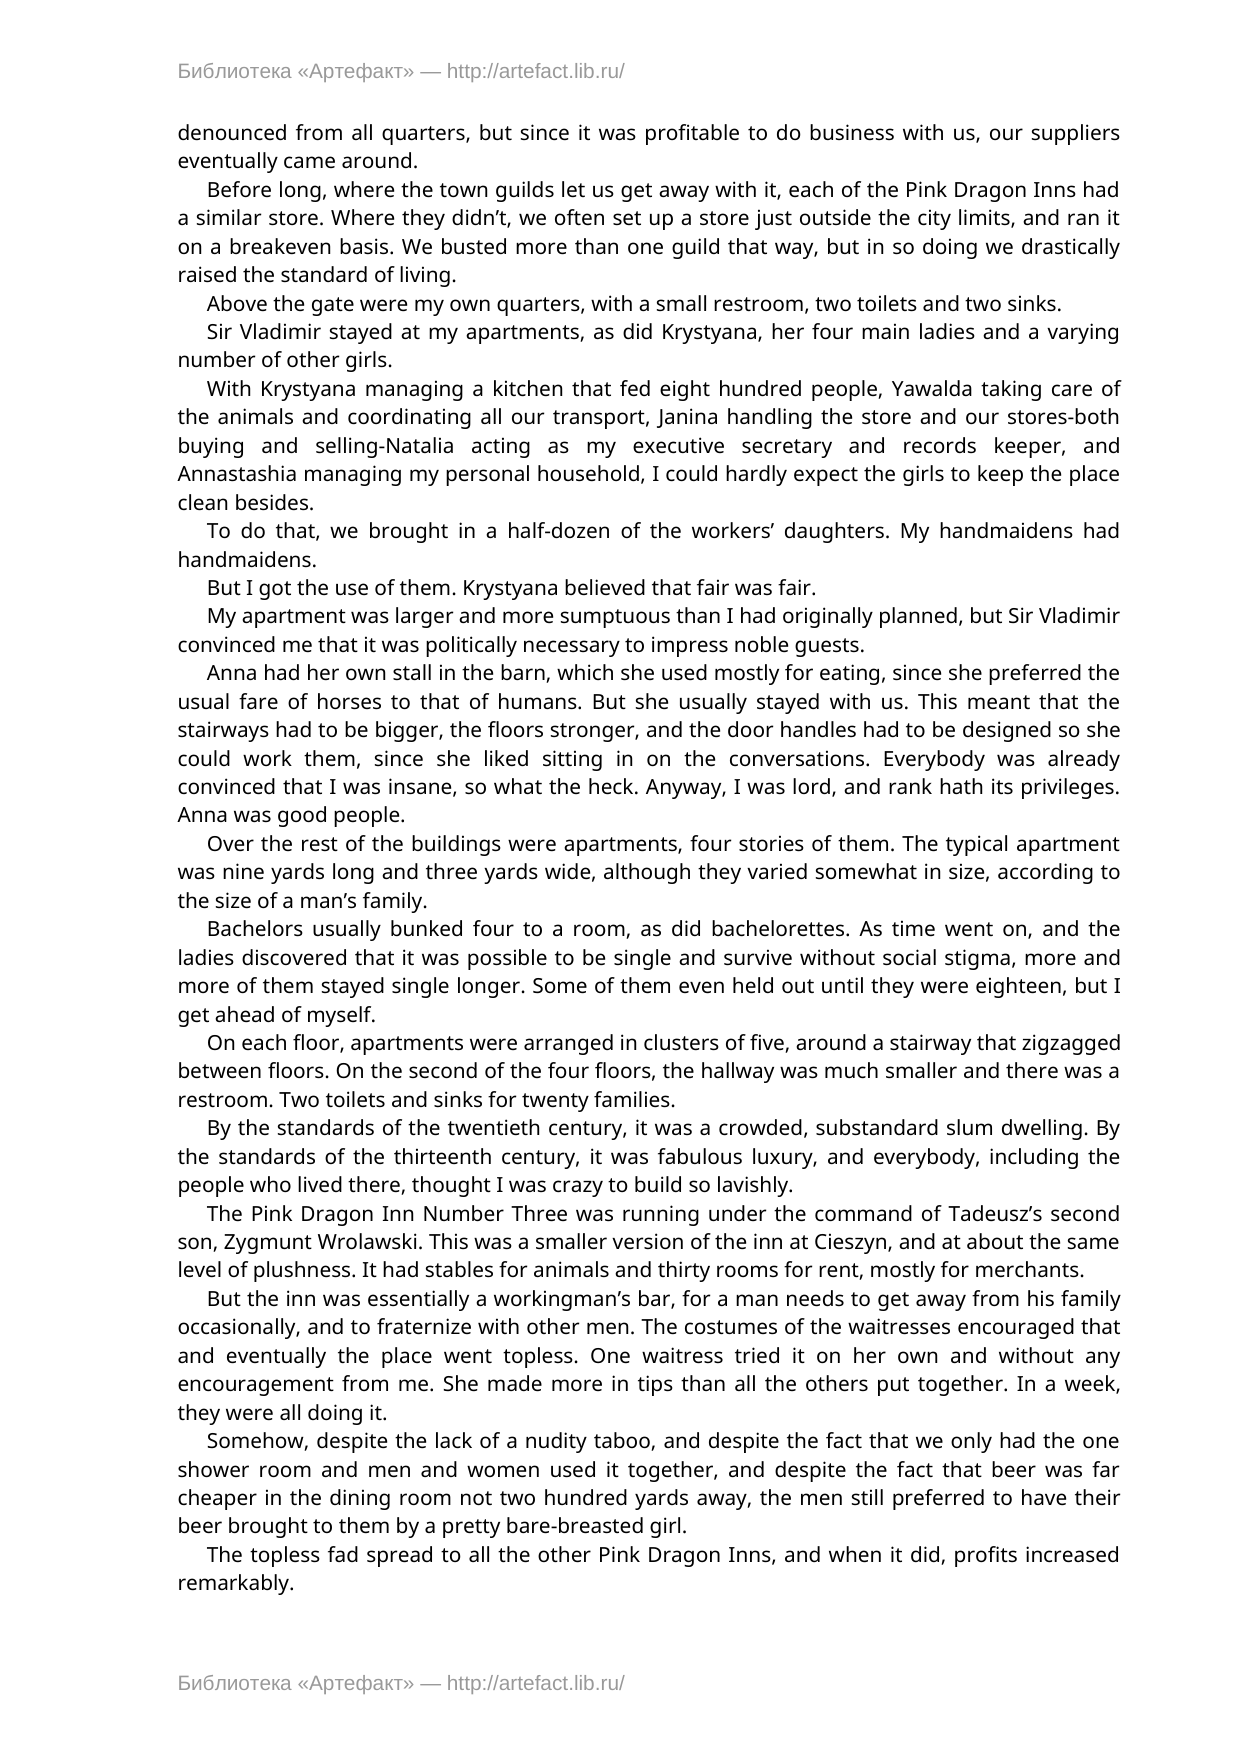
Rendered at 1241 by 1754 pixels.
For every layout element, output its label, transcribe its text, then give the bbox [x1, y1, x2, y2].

text Over the rest of the buildings were apartments, four stories of them. The typical apartment was nine yards long and three yards wide, although they varied somewhat in size, according to the size of a man’s family. [177, 829, 1122, 914]
text With Krystyana managing a kitchen that fed eight hundred people, Yawalda taking care of the animals and coordinating all our transport, Janina handling the store and our stores-both buying and selling-Natalia acting as my executive secretary and records keeper, and Annastashia managing my personal household, I could hardly expect the girls to keep the place clean besides. [177, 374, 1122, 516]
text To do that, we brought in a half-dozen of the workers’ daughters. My handmaidens had handmaidens. [177, 516, 1122, 573]
text By the standards of the twentieth century, it was a crowded, substandard slum dwelling. By the standards of the thirteenth century, it was fabulous luxury, and everybody, including the people who lived there, thought I was crazy to build so lavishly. [177, 1113, 1122, 1199]
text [177, 118, 1122, 175]
text The topless fad spread to all the other Pink Dragon Inns, and when it did, profits increased remarkably. [177, 1540, 1122, 1597]
text Sir Vladimir stayed at my apartments, as did Krystyana, her four main ladies and a varying number of other girls. [177, 317, 1122, 374]
text Bachelors usually bunked four to a room, as did bachelorettes. As time went on, and the ladies discovered that it was possible to be single and survive without social stigma, more and more of them stayed single longer. Some of them even held out until they were eighteen, but I get ahead of myself. [177, 914, 1122, 1028]
text Before long, where the town guilds let us get away with it, each of the Pink Dragon Inns had a similar store. Where they didn’t, we often set up a store just outside the city limits, and ran it on a breakeven basis. We busted more than one guild that way, but in so doing we drastically raised the standard of living. [177, 175, 1122, 289]
text On each floor, apartments were arranged in clusters of five, around a stairway that zigzagged between floors. On the second of the four floors, the hallway was much smaller and there was a restroom. Two toilets and sinks for twenty families. [177, 1028, 1122, 1113]
text Somehow, despite the lack of a nudity taboo, and despite the fact that we only had the one shower room and men and women used it together, and despite the fact that beer was far cheaper in the dining room not two hundred yards away, the men still preferred to have their beer brought to them by a pretty bare-breasted girl. [177, 1426, 1122, 1540]
text My apartment was larger and more sumptuous than I had originally planned, but Sir Vladimir convinced me that it was politically necessary to impress noble guests. [177, 602, 1122, 658]
text But the inn was essentially a workingman’s bar, for a man needs to get away from his family occasionally, and to fraternize with other men. The costumes of the waitresses encouraged that and eventually the place went topless. One waitress tried it on her own and without any encouragement from me. She made more in tips than all the others put together. In a week, they were all doing it. [177, 1284, 1122, 1426]
text Above the gate were my own quarters, with a small restroom, two toilets and two sinks. [177, 289, 1122, 317]
text Anna had her own stall in the barn, which she used mostly for eating, since she preferred the usual fare of horses to that of humans. But she usually stayed with us. This meant that the stairways had to be bigger, the floors stronger, and the door handles had to be designed so she could work them, since she liked sitting in on the conversations. Everybody was already convinced that I was insane, so what the heck. Anyway, I was lord, and rank hath its privileges. Anna was good people. [177, 658, 1122, 829]
text The Pink Dragon Inn Number Three was running under the command of Tadeusz’s second son, Zygmunt Wrolawski. This was a smaller version of the inn at Cieszyn, and at about the same level of plushness. It had stables for animals and thirty rooms for rent, mostly for merchants. [177, 1199, 1122, 1284]
text But I got the use of them. Krystyana believed that fair was fair. [177, 573, 1122, 602]
